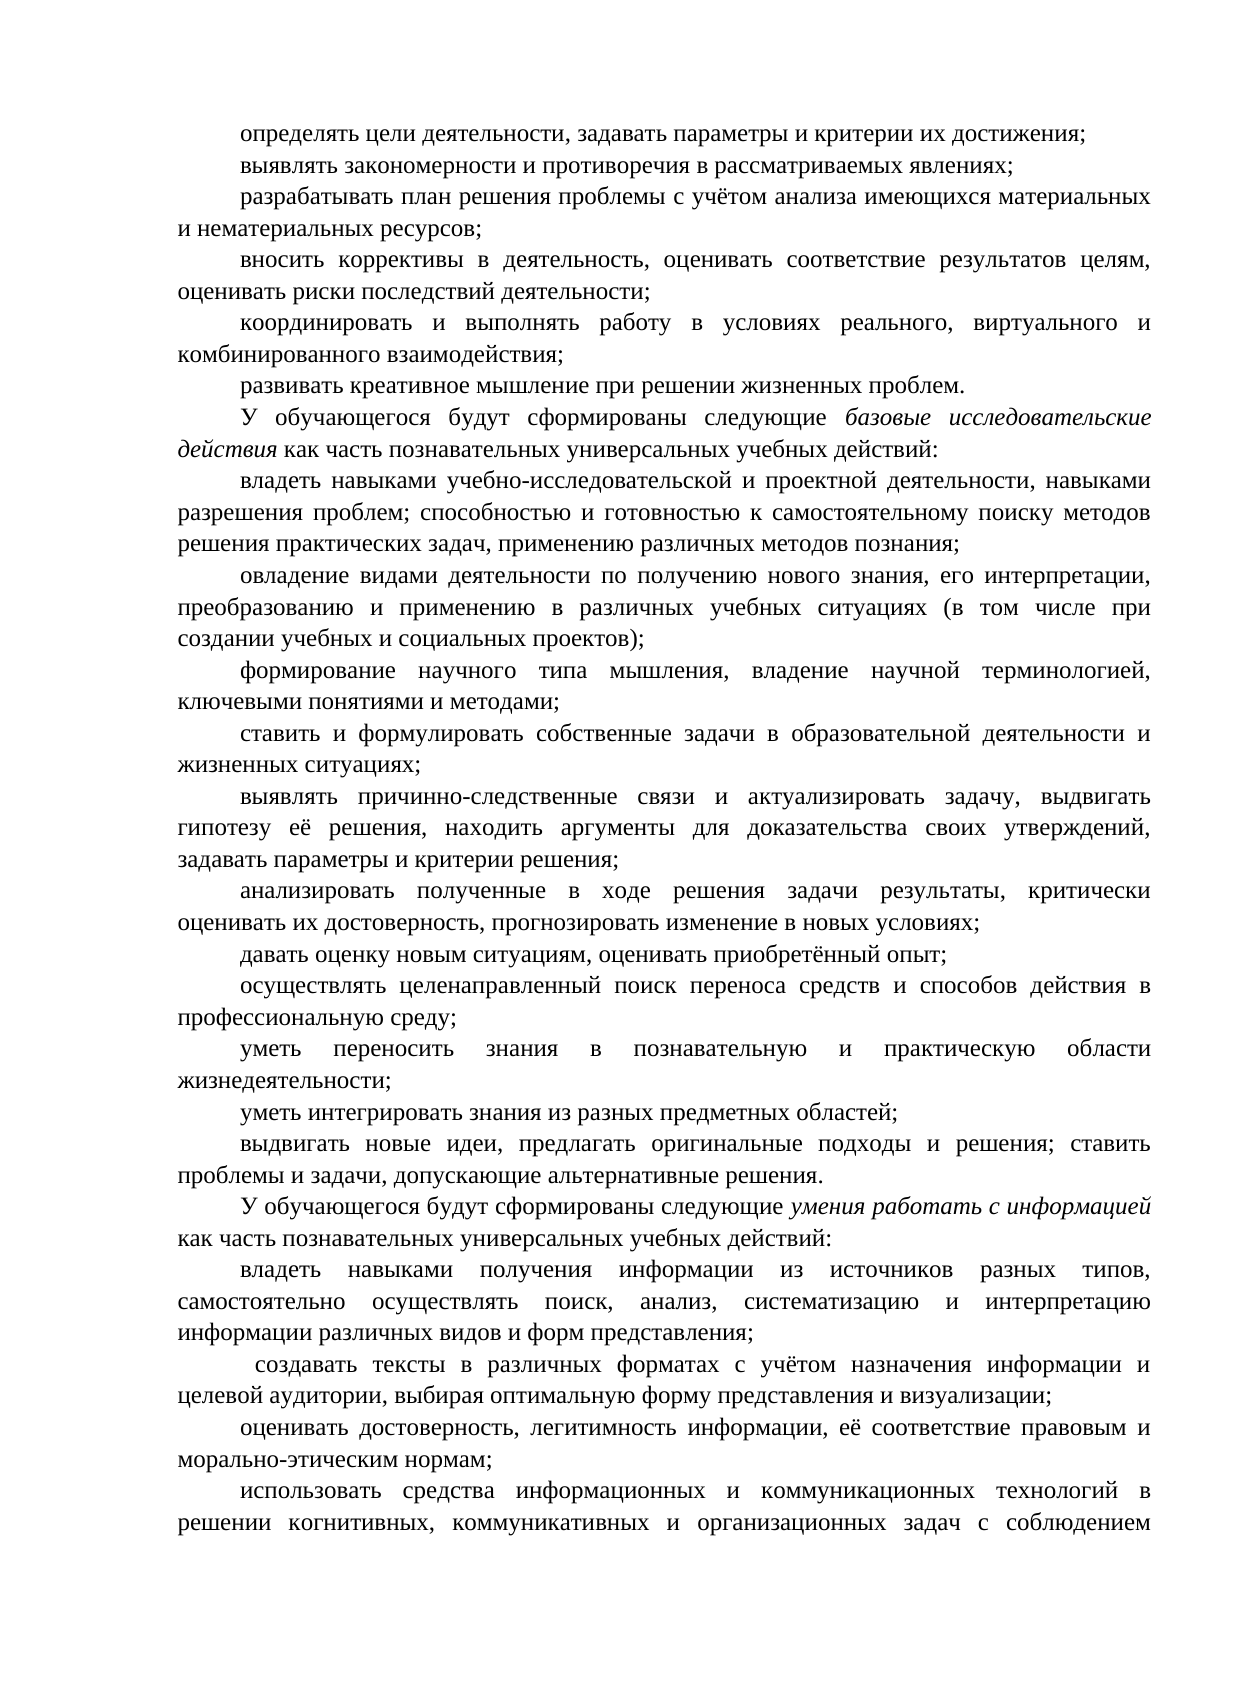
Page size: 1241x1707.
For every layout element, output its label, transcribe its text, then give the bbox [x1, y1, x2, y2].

text определять цели деятельности, задавать параметры и критерии их достижения; [177, 118, 1152, 147]
text давать оценку новым ситуациям, оценивать приобретённый опыт; [177, 939, 1152, 967]
text владеть навыками учебно-исследовательской и проектной деятельности, навыками разрешения проблем; способностью и готовностью к самостоятельному поиску методов решения практических задач, применению различных методов познания; [177, 465, 1152, 557]
text У обучающегося будут сформированы следующие базовые исследовательские действия как часть познавательных универсальных учебных действий: [177, 402, 1152, 462]
text координировать и выполнять работу в условиях реального, виртуального и комбинированного взаимодействия; [177, 307, 1152, 368]
text выявлять закономерности и противоречия в рассматриваемых явлениях; [177, 150, 1152, 178]
text оценивать достоверность, легитимность информации, её соответствие правовым и морально-этическим нормам; [177, 1412, 1152, 1472]
text осуществлять целенаправленный поиск переноса средств и способов действия в профессиональную среду; [177, 970, 1152, 1031]
text разрабатывать план решения проблемы с учётом анализа имеющихся материальных и нематериальных ресурсов; [177, 181, 1152, 242]
text анализировать полученные в ходе решения задачи результаты, критически оценивать их достоверность, прогнозировать изменение в новых условиях; [177, 876, 1152, 936]
text развивать креативное мышление при решении жизненных проблем. [177, 371, 1152, 399]
text У обучающегося будут сформированы следующие умения работать с информацией как часть познавательных универсальных учебных действий: [177, 1191, 1152, 1252]
text владеть навыками получения информации из источников разных типов, самостоятельно осуществлять поиск, анализ, систематизацию и интерпретацию информации различных видов и форм представления; [177, 1254, 1152, 1346]
text уметь переносить знания в познавательную и практическую области жизнедеятельности; [177, 1033, 1152, 1094]
text создавать тексты в различных форматах с учётом назначения информации и целевой аудитории, выбирая оптимальную форму представления и визуализации; [177, 1349, 1152, 1409]
text выдвигать новые идеи, предлагать оригинальные подходы и решения; ставить проблемы и задачи, допускающие альтернативные решения. [177, 1128, 1152, 1188]
text овладение видами деятельности по получению нового знания, его интерпретации, преобразованию и применению в различных учебных ситуациях (в том числе при создании учебных и социальных проектов); [177, 560, 1152, 652]
text уметь интегрировать знания из разных предметных областей; [177, 1097, 1152, 1125]
text вносить коррективы в деятельность, оценивать соответствие результатов целям, оценивать риски последствий деятельности; [177, 244, 1152, 305]
text ставить и формулировать собственные задачи в образовательной деятельности и жизненных ситуациях; [177, 718, 1152, 778]
text выявлять причинно-следственные связи и актуализировать задачу, выдвигать гипотезу её решения, находить аргументы для доказательства своих утверждений, задавать параметры и критерии решения; [177, 781, 1152, 873]
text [177, 1475, 1152, 1536]
text формирование научного типа мышления, владение научной терминологией, ключевыми понятиями и методами; [177, 655, 1152, 715]
